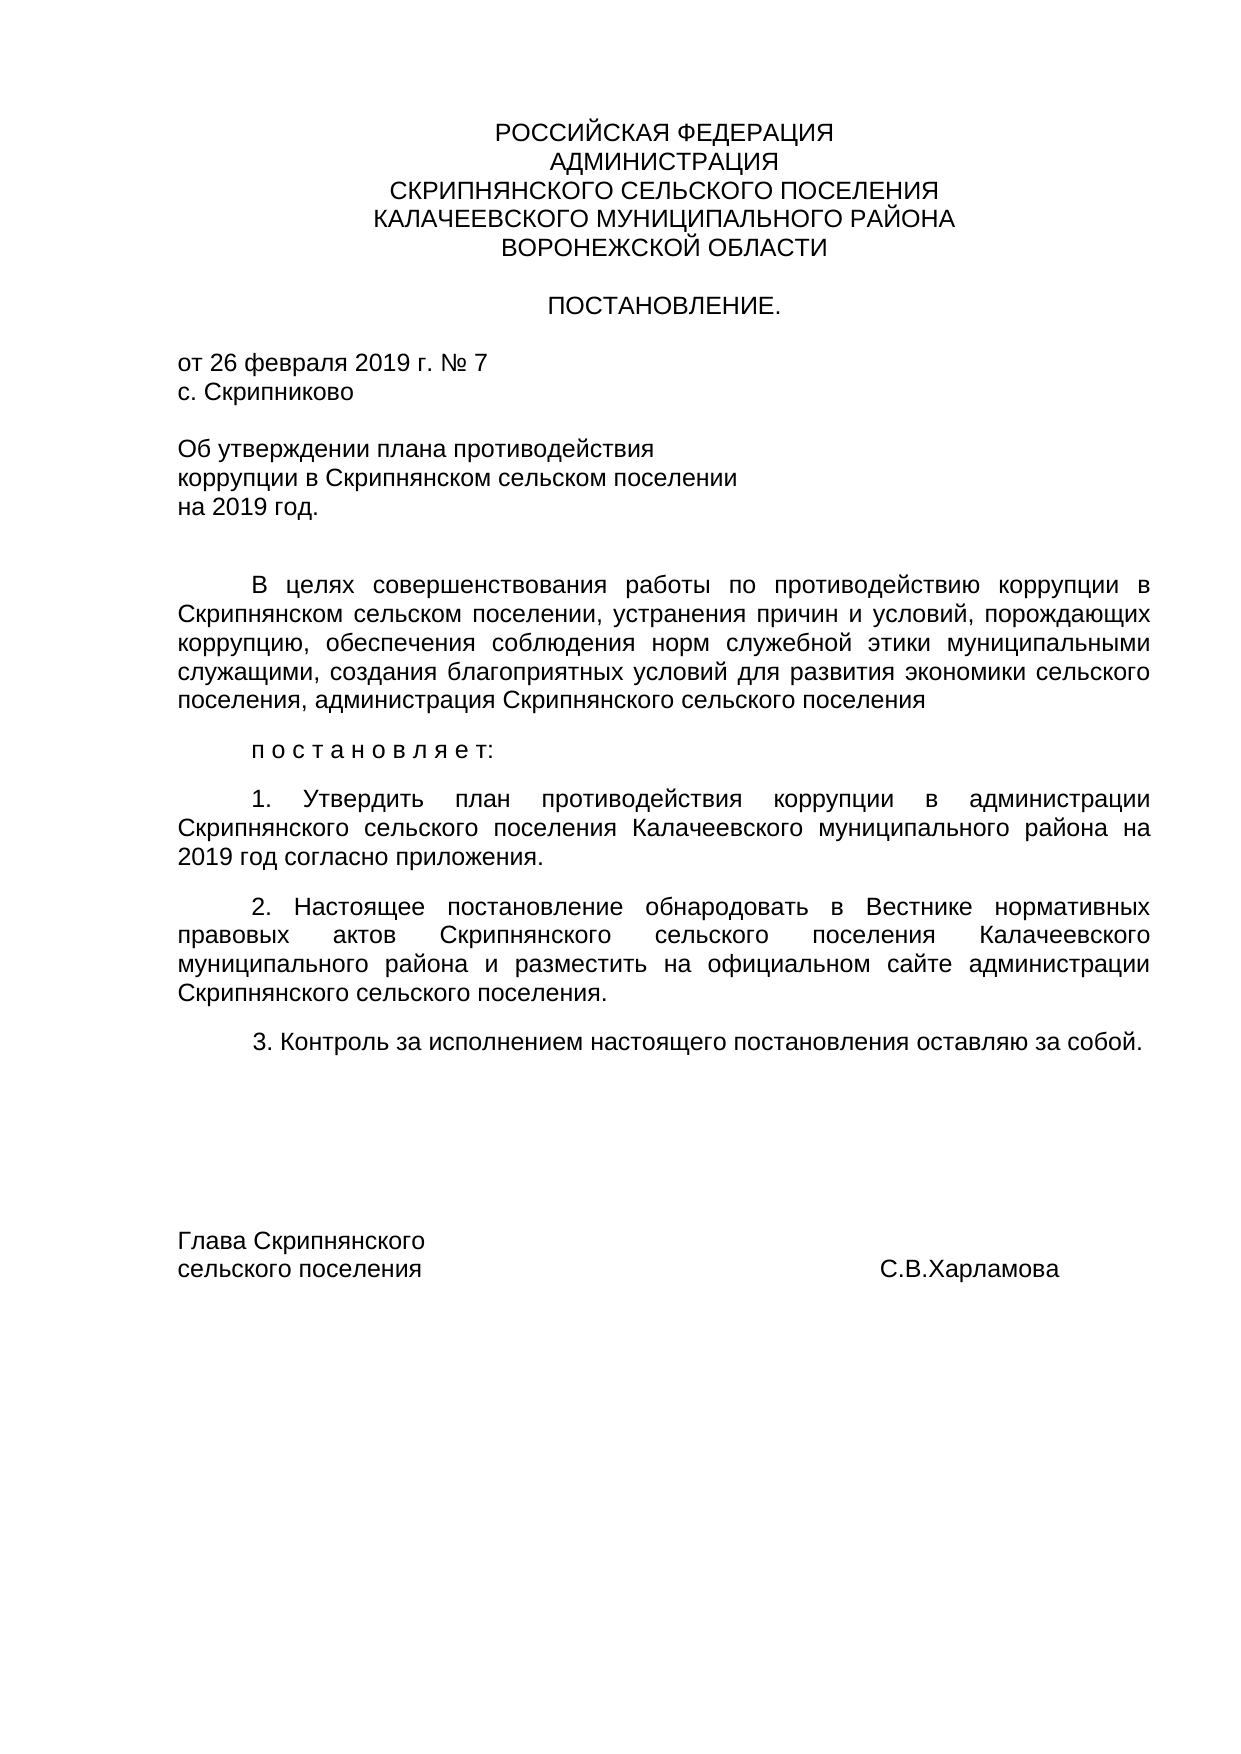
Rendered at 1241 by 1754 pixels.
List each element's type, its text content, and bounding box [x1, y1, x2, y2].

text АДМИНИСТРАЦИЯ [177, 147, 1152, 176]
text ПОСТАНОВЛЕНИЕ. [177, 291, 1152, 319]
text с. Скрипниково [177, 377, 1152, 406]
text В целях совершенствования работы по противодействию коррупции в Скрипнянском сельском поселении, устранения причин и условий, порождающих коррупцию, обеспечения соблюдения норм служебной этики муниципальными служащими, создания благоприятных условий для развития экономики сельского поселения, администрация Скрипнянского сельского поселения [177, 570, 1152, 714]
text от 26 февраля 2019 г. № 7 [177, 348, 1152, 377]
text КАЛАЧЕЕВСКОГО МУНИЦИПАЛЬНОГО РАЙОНА [177, 204, 1152, 233]
text сельского поселения С.В.Харламова [177, 1254, 1152, 1283]
text 2. Настоящее постановление обнародовать в Вестнике нормативных правовых актов Скрипнянского сельского поселения Калачеевского муниципального района и разместить на официальном сайте администрации Скрипнянского сельского поселения. [177, 891, 1152, 1006]
text ВОРОНЕЖСКОЙ ОБЛАСТИ [177, 233, 1152, 262]
text РОССИЙСКАЯ ФЕДЕРАЦИЯ [177, 118, 1152, 147]
text 1. Утвердить план противодействия коррупции в администрации Скрипнянского сельского поселения Калачеевского муниципального района на 2019 год согласно приложения. [177, 784, 1152, 871]
text п о с т а н о в л я е т: [177, 735, 1152, 763]
text 3. Контроль за исполнением настоящего постановления оставляю за собой. [252, 1027, 1152, 1056]
text Об утверждении плана противодействия [177, 434, 1152, 463]
text СКРИПНЯНСКОГО СЕЛЬСКОГО ПОСЕЛЕНИЯ [177, 176, 1152, 204]
text коррупции в Скрипнянском сельском поселении [177, 463, 1152, 492]
text Глава Скрипнянского [177, 1226, 1152, 1254]
text на 2019 год. [177, 492, 1152, 521]
